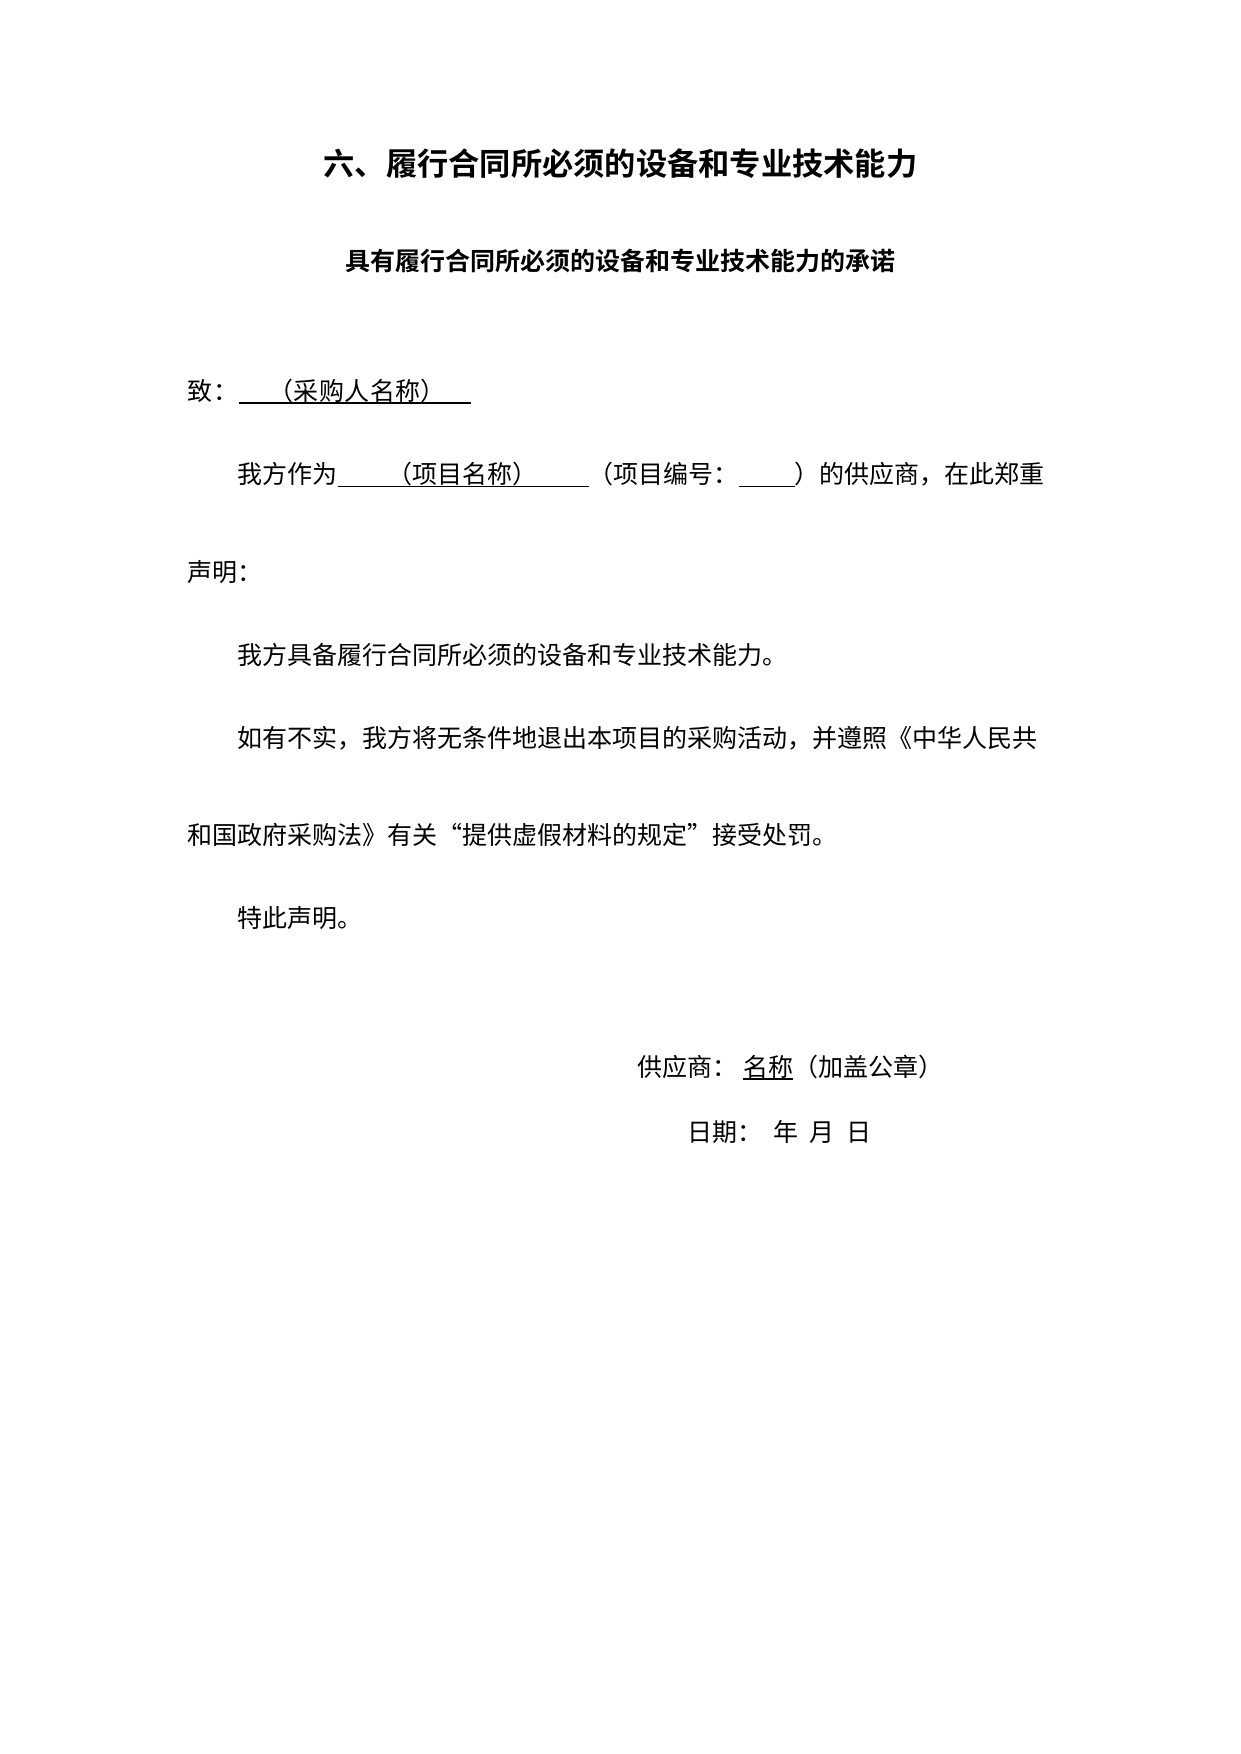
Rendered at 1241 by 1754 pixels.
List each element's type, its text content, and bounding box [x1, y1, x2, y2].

text 特此声明。 [187, 884, 1053, 949]
list 我方具备履行合同所必须的设备和专业技术能力。 [187, 621, 1053, 686]
text 日期： 年 月 日 [187, 1098, 1053, 1163]
subtitle 六、履行合同所必须的设备和专业技术能力 [187, 129, 1053, 194]
text 供应商： 名称（加盖公章） [187, 1033, 1053, 1098]
text 如有不实，我方将无条件地退出本项目的采购活动，并遵照《中华人民共和国政府采购法》有关“提供虚假材料的规定”接受处罚。 [187, 704, 1053, 866]
text 我方作为 （项目名称） （项目编号： ）的供应商，在此郑重声明： [187, 440, 1053, 603]
text 致： （采购人名称） [187, 357, 1053, 422]
text 具有履行合同所必须的设备和专业技术能力的承诺 [187, 227, 1053, 292]
